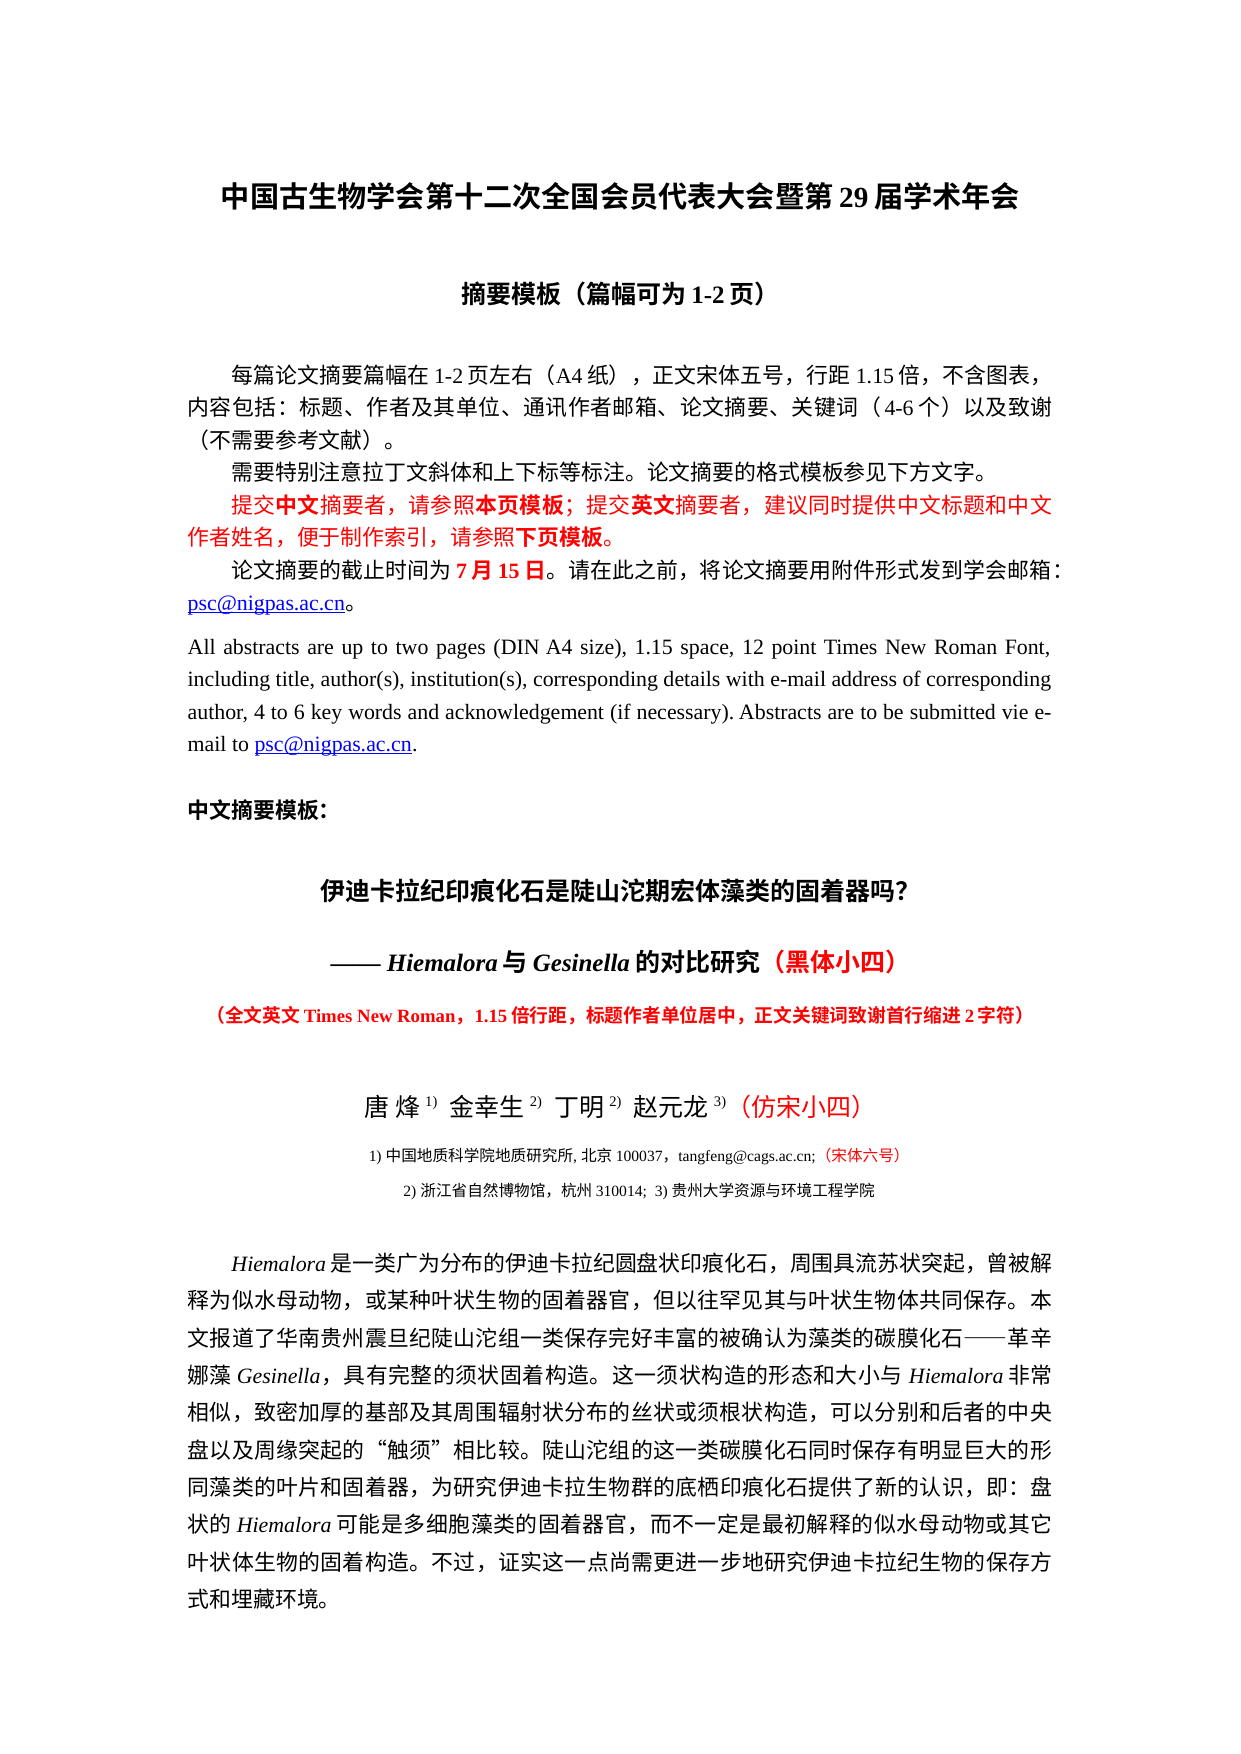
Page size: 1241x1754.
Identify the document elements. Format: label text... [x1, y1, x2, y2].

text 提交中文摘要者，请参照本页模板；提交英文摘要者，建议同时提供中文标题和中文作者姓名，便于制作索引，请参照下页模板。 [187, 487, 1053, 552]
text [187, 1246, 1053, 1614]
text —— Hiemalora与Gesinella的对比研究（黑体小四） [187, 928, 1053, 993]
text 需要特别注意拉丁文斜体和上下标等标注。论文摘要的格式模板参见下方文字。 [187, 455, 1053, 487]
text 论文摘要的截止时间为7月15日。请在此之前，将论文摘要用附件形式发到学会邮箱：psc@nigpas.ac.cn。 [187, 552, 1053, 617]
text 伊迪卡拉纪印痕化石是陡山沱期宏体藻类的固着器吗？ [187, 857, 1053, 922]
text All abstracts are up to two pages (DIN A4 size), 1.15 space, 12 point Times New Roman Font, including title, author(s), institution(s), corresponding details with e-mail address of corresponding author, 4 to 6 key words and acknowledgement (if necessary). Abstracts are to be submitted vie e-mail to psc@nigpas.ac.cn. [187, 630, 1053, 760]
text 2) 浙江省自然博物馆，杭州 310014; 3) 贵州大学资源与环境工程学院 [225, 1174, 1053, 1206]
text 中国古生物学会第十二次全国会员代表大会暨第29届学术年会 [187, 162, 1053, 227]
text 1) 中国地质科学院地质研究所, 北京 100037，tangfeng@cags.ac.cn;（宋体六号） [225, 1138, 1053, 1170]
text （全文英文Times New Roman，1.15倍行距，标题作者单位居中，正文关键词致谢首行缩进2字符） [187, 998, 1053, 1068]
text 摘要模板（篇幅可为1-2页） [187, 260, 1053, 325]
text 唐 烽1) 金幸生2) 丁明2) 赵元龙3)（仿宋小四） [187, 1073, 1053, 1138]
text 中文摘要模板： [187, 792, 1053, 825]
text 每篇论文摘要篇幅在1-2页左右（A4纸），正文宋体五号，行距1.15倍，不含图表，内容包括：标题、作者及其单位、通讯作者邮箱、论文摘要、关键词（4-6个）以及致谢（不需要参考文献）。 [187, 357, 1053, 455]
